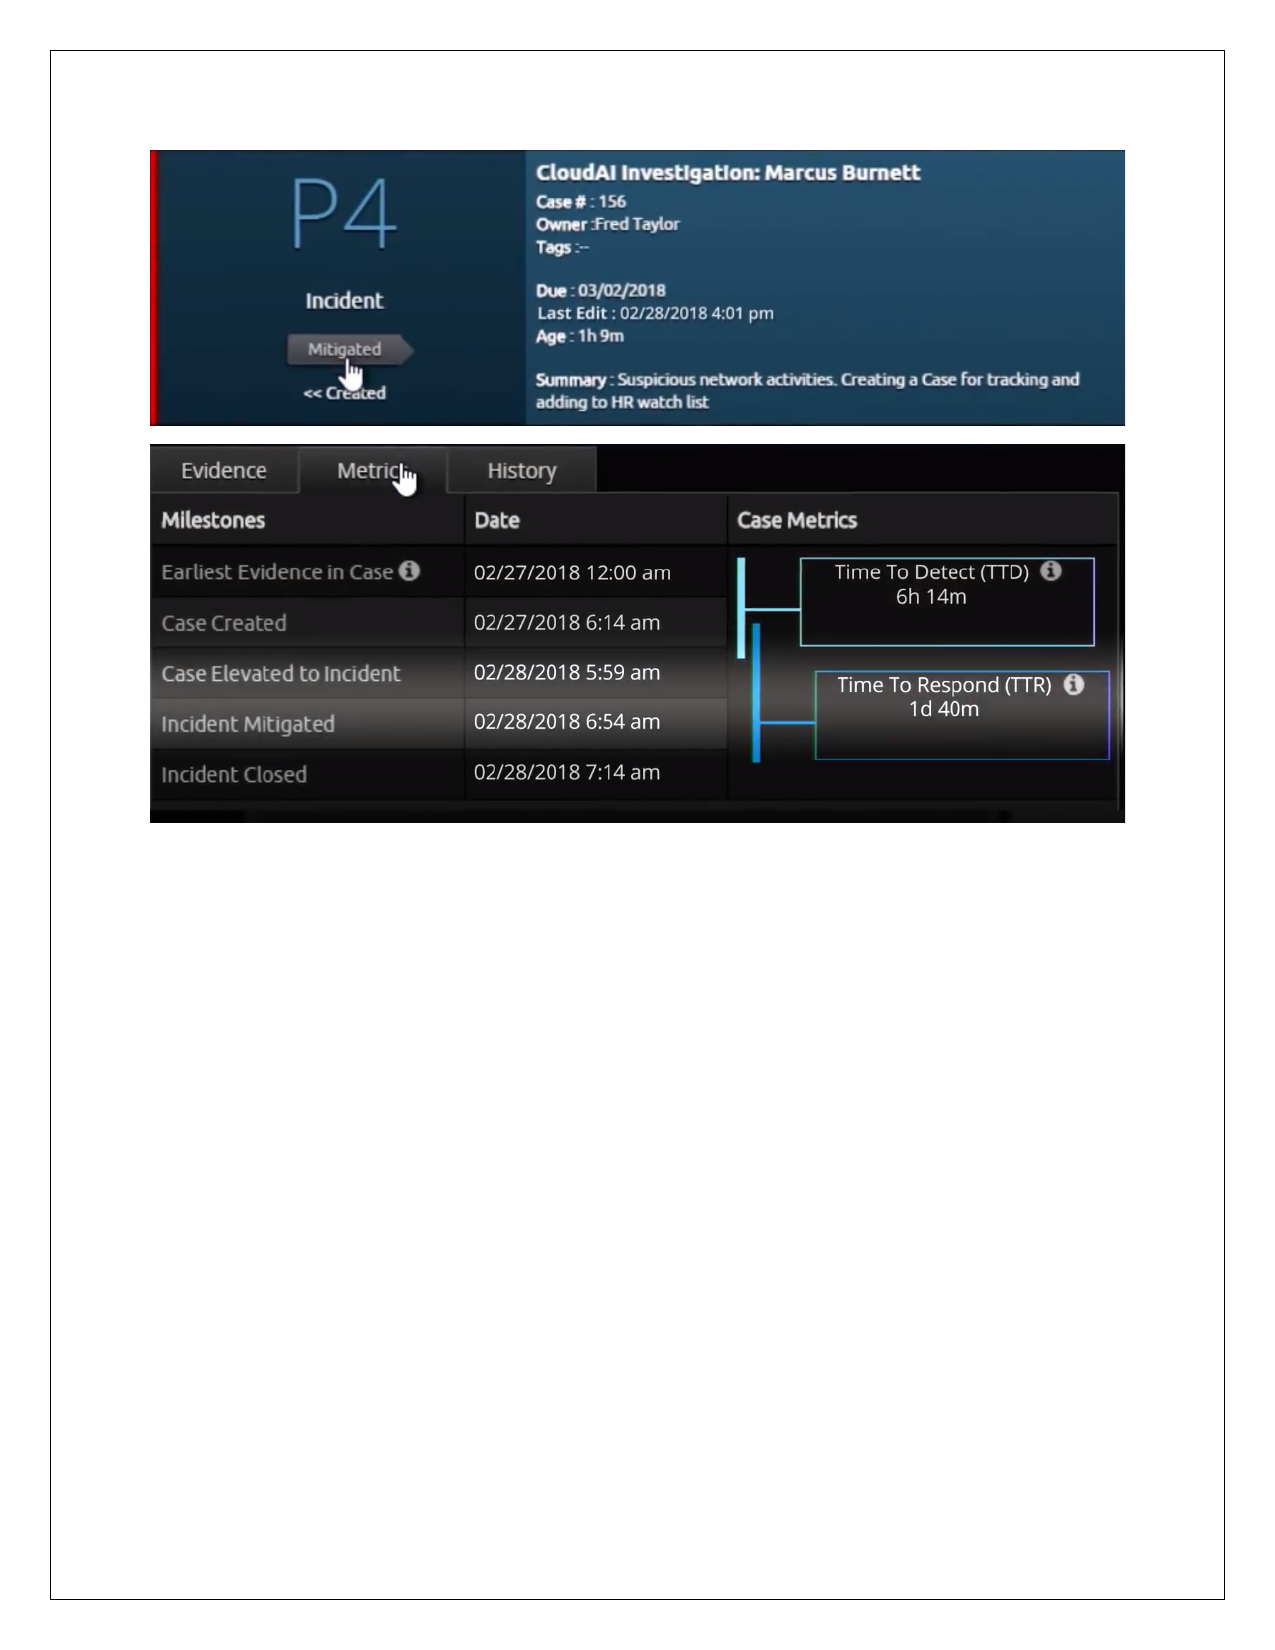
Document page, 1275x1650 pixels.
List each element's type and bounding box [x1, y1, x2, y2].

picture [150, 444, 1125, 823]
picture [150, 150, 1125, 426]
